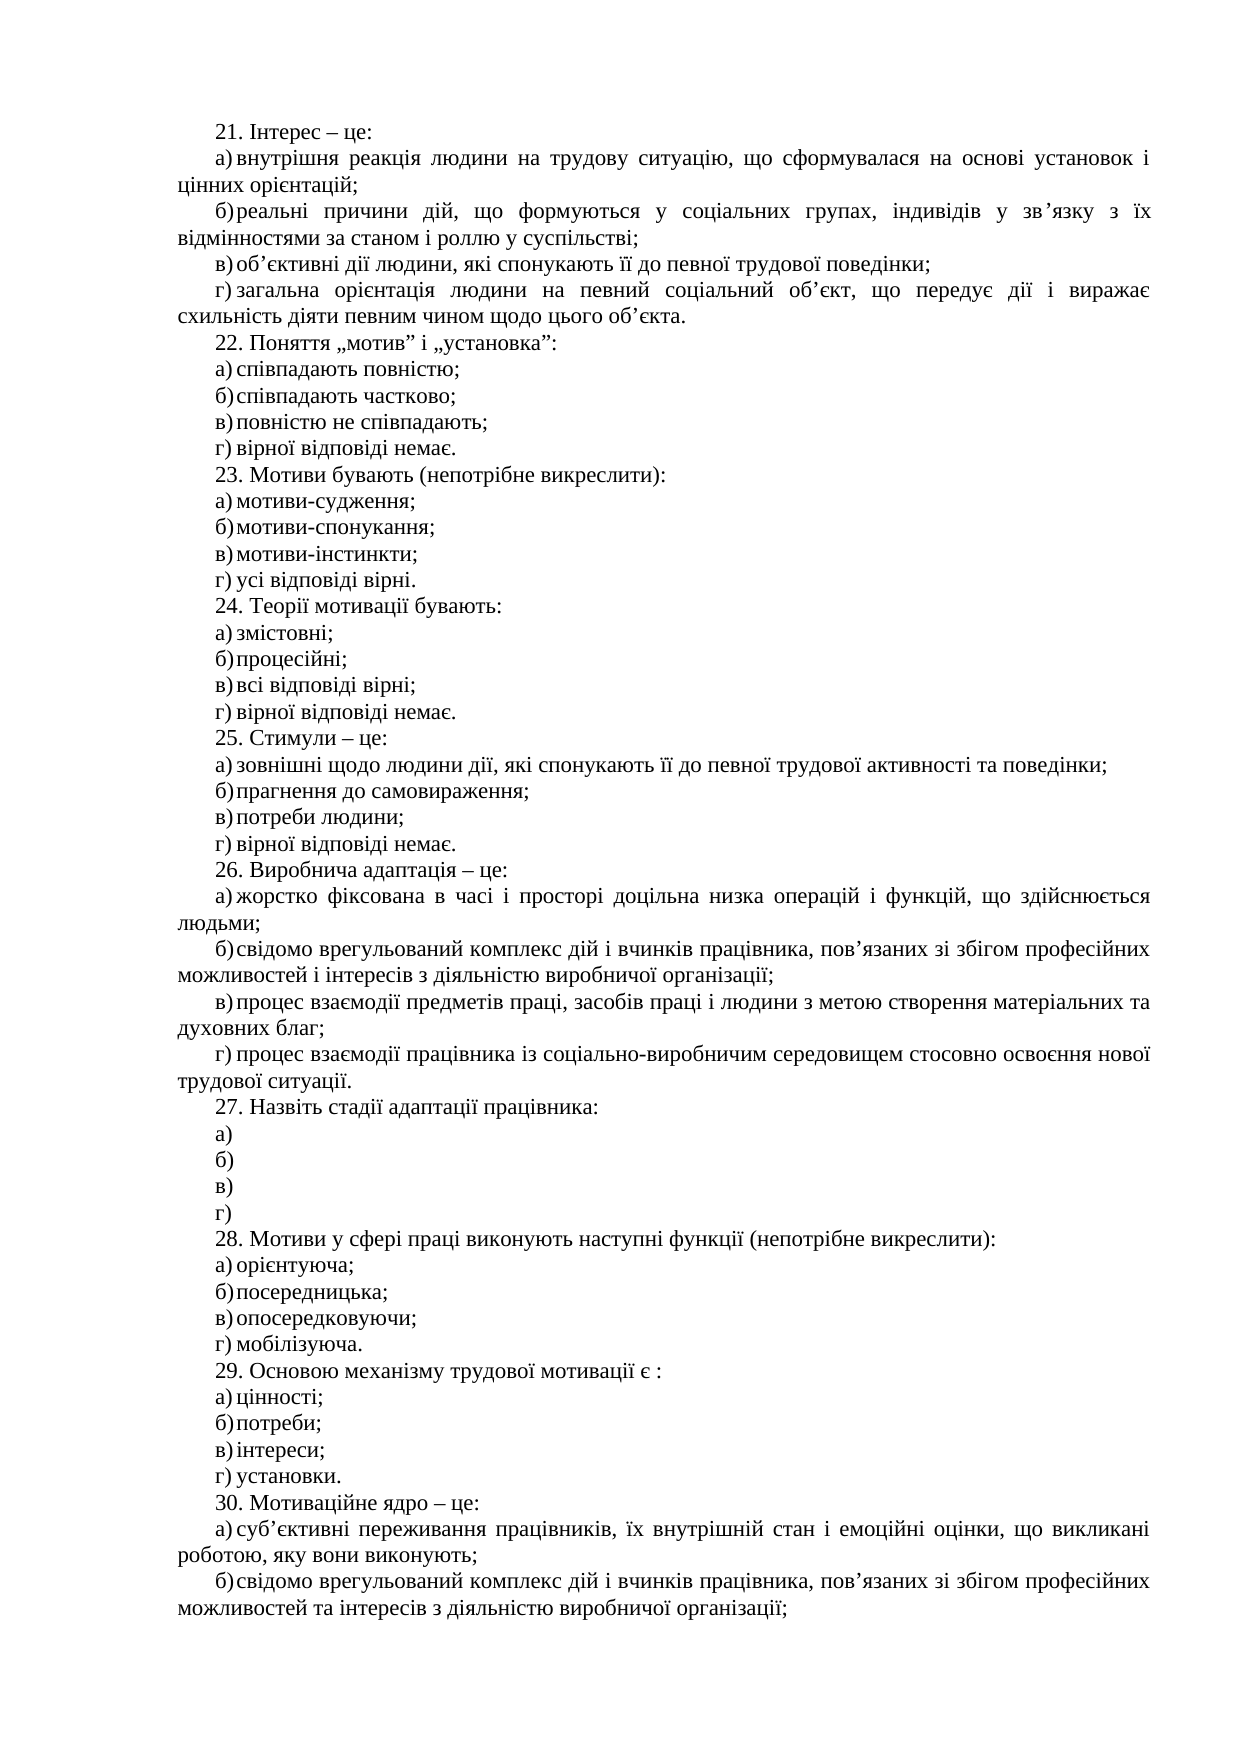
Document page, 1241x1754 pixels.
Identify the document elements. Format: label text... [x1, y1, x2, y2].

list об’єктивні дії людини, які спонукають її до певної трудової поведінки; [177, 250, 1152, 276]
list співпадають повністю; [177, 355, 1152, 382]
list внутрішня реакція людини на трудову ситуацію, що сформувалася на основі установок і цінних орієнтацій; [177, 144, 1152, 197]
list процесійні; [177, 645, 1152, 672]
list орієнтуюча; [177, 1251, 1152, 1278]
text 24. Теорії мотивації бувають: [177, 592, 1152, 619]
text 28. Мотиви у сфері праці виконують наступні функції (непотрібне викреслити): [177, 1225, 1152, 1251]
text 30. Мотиваційне ядро – це: [177, 1488, 1152, 1515]
list установки. [177, 1462, 1152, 1488]
list жорстко фіксована в часі і просторі доцільна низка операцій і функцій, що здійснюється людьми; [177, 882, 1152, 935]
text б) [177, 1146, 1152, 1172]
text а) [177, 1119, 1152, 1146]
list прагнення до самовираження; [177, 777, 1152, 803]
text 22. Поняття „мотив” і „установка”: [177, 329, 1152, 355]
list інтереси; [177, 1436, 1152, 1462]
list загальна орієнтація людини на певний соціальний об’єкт, що передує дії і виражає схильність діяти певним чином щодо цього об’єкта. [177, 276, 1152, 329]
list мотиви-інстинкти; [177, 540, 1152, 566]
list вірної відповіді немає. [177, 434, 1152, 461]
text 23. Мотиви бувають (непотрібне викреслити): [177, 461, 1152, 487]
text г) [177, 1199, 1152, 1225]
list всі відповіді вірні; [177, 672, 1152, 698]
text 27. Назвіть стадії адаптації працівника: [177, 1093, 1152, 1119]
list вірної відповіді немає. [177, 698, 1152, 724]
text в) [177, 1172, 1152, 1199]
list змістовні; [177, 619, 1152, 645]
list свідомо врегульований комплекс дій і вчинків працівника, пов’язаних зі збігом професійних можливостей і інтересів з діяльністю виробничої організації; [177, 935, 1152, 988]
text 25. Стимули – це: [177, 724, 1152, 751]
list мобілізуюча. [177, 1330, 1152, 1357]
list мотиви-судження; [177, 487, 1152, 513]
list процес взаємодії предметів праці, засобів праці і людини з метою створення матеріальних та духовних благ; [177, 988, 1152, 1041]
list опосередковуючи; [177, 1304, 1152, 1330]
text 29. Основою механізму трудової мотивації є : [177, 1357, 1152, 1383]
list співпадають частково; [177, 382, 1152, 408]
list мотиви-спонукання; [177, 513, 1152, 540]
text 21. Інтерес – це: [177, 118, 1152, 144]
list реальні причини дій, що формуються у соціальних групах, індивідів у зв’язку з їх відмінностями за станом і роллю у суспільстві; [177, 197, 1152, 250]
text 26. Виробнича адаптація – це: [177, 856, 1152, 882]
list процес взаємодії працівника із соціально-виробничим середовищем стосовно освоєння нової трудової ситуації. [177, 1041, 1152, 1093]
list свідомо врегульований комплекс дій і вчинків працівника, пов’язаних зі збігом професійних можливостей та інтересів з діяльністю виробничої організації; [177, 1568, 1152, 1620]
list потреби; [177, 1409, 1152, 1436]
list усі відповіді вірні. [177, 566, 1152, 592]
list посередницька; [177, 1278, 1152, 1304]
list цінності; [177, 1383, 1152, 1409]
list зовнішні щодо людини дії, які спонукають її до певної трудової активності та поведінки; [177, 751, 1152, 777]
list вірної відповіді немає. [177, 830, 1152, 856]
list потреби людини; [177, 803, 1152, 830]
list повністю не співпадають; [177, 408, 1152, 434]
list суб’єктивні переживання працівників, їх внутрішній стан і емоційні оцінки, що викликані роботою, яку вони виконують; [177, 1515, 1152, 1568]
